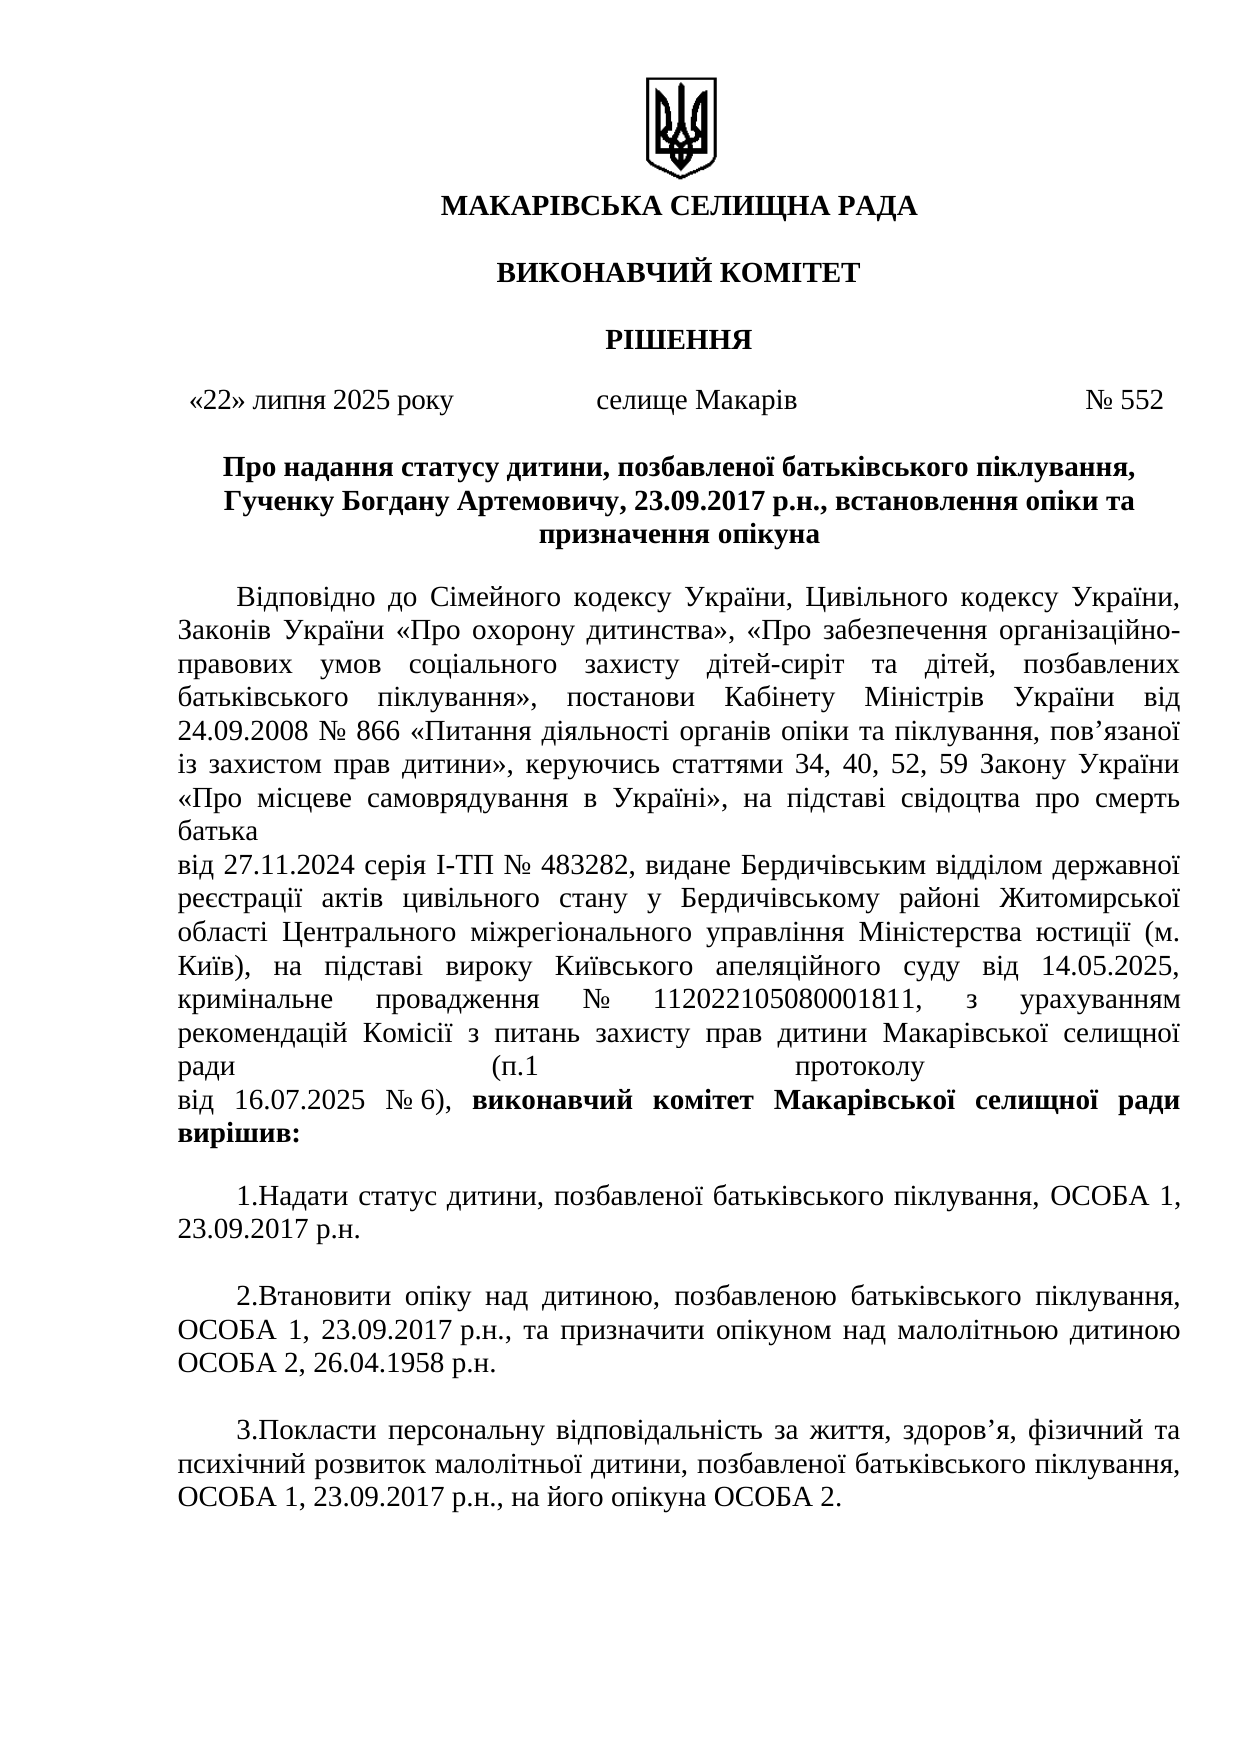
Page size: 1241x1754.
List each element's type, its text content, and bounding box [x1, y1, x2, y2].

text Відповідно до Сімейного кодексу України, Цивільного кодексу України, Законів України «Про охорону дитинства», «Про забезпечення організаційно-правових умов соціального захисту дітей-сиріт та дітей, позбавлених батьківського піклування», постанови Кабінету Міністрів України від 24.09.2008 № 866 «Питання діяльності органів опіки та піклування, пов’язаної із захистом прав дитини», керуючись статтями 34, 40, 52, 59 Закону України «Про місцеве самоврядування в Україні», на підставі свідоцтва про смерть батька від 27.11.2024 серія І-ТП № 483282, видане Бердичівським відділом державної реєстрації актів цивільного стану у Бердичівському районі Житомирської області Центрального міжрегіонального управління Міністерства юстиції (м. Київ), на підставі вироку Київського апеляційного суду від 14.05.2025, кримінальне провадження № 112022105080001811, з урахуванням рекомендацій Комісії з питань захисту прав дитини Макарівської селищної ради (п.1 протоколу від 16.07.2025 № 6), виконавчий комітет Макарівської селищної ради вирішив: [177, 1048, 1181, 1149]
text ВИКОНАВЧИЙ КОМІТЕТ [177, 255, 1180, 289]
text Про надання статусу дитини, позбавленої батьківського піклування, [177, 449, 1181, 483]
text РІШЕННЯ [177, 322, 1180, 356]
table_header № 552 [853, 382, 1167, 416]
text МАКАРІВСЬКА СЕЛИЩНА РАДА [177, 188, 1181, 222]
text Відповідно до Сімейного кодексу України, Цивільного кодексу України, Законів України «Про охорону дитинства», «Про забезпечення організаційно-правових умов соціального захисту дітей-сиріт та дітей, позбавлених батьківського піклування», постанови Кабінету Міністрів України від 24.09.2008 № 866 «Питання діяльності органів опіки та піклування, пов’язаної із захистом прав дитини», керуючись статтями 34, 40, 52, 59 Закону України «Про місцеве самоврядування в Україні», на підставі свідоцтва про смерть батька від 27.11.2024 серія І-ТП № 483282, видане Бердичівським відділом державної реєстрації актів цивільного стану у Бердичівському районі Житомирської області Центрального міжрегіонального управління Міністерства юстиції (м. Київ), на підставі вироку Київського апеляційного суду від 14.05.2025, кримінальне провадження № 112022105080001811, з урахуванням рекомендацій Комісії з питань захисту прав дитини Макарівської селищної ради (п.1 протоколу від 16.07.2025 № 6), виконавчий комітет Макарівської селищної ради вирішив: [177, 579, 1181, 1015]
table_header «22» липня 2025 року [177, 382, 543, 416]
text 2.Втановити опіку над дитиною, позбавленою батьківського піклування, ОСОБА 1, 23.09.2017 р.н., та призначити опікуном над малолітньою дитиною ОСОБА 2, 26.04.1958 р.н. [177, 1278, 1181, 1379]
text Гученку Богдану Артемовичу, 23.09.2017 р.н., встановлення опіки та призначення опікуна [177, 483, 1181, 550]
table_header селище Макарів [543, 382, 853, 416]
text 1.Надати статус дитини, позбавленої батьківського піклування, ОСОБА 1, 23.09.2017 р.н. [177, 1178, 1181, 1245]
text 3.Покласти персональну відповідальність за життя, здоров’я, фізичний та психічний розвиток малолітньої дитини, позбавленої батьківського піклування, ОСОБА 1, 23.09.2017 р.н., на його опікуна ОСОБА 2. [177, 1412, 1181, 1513]
